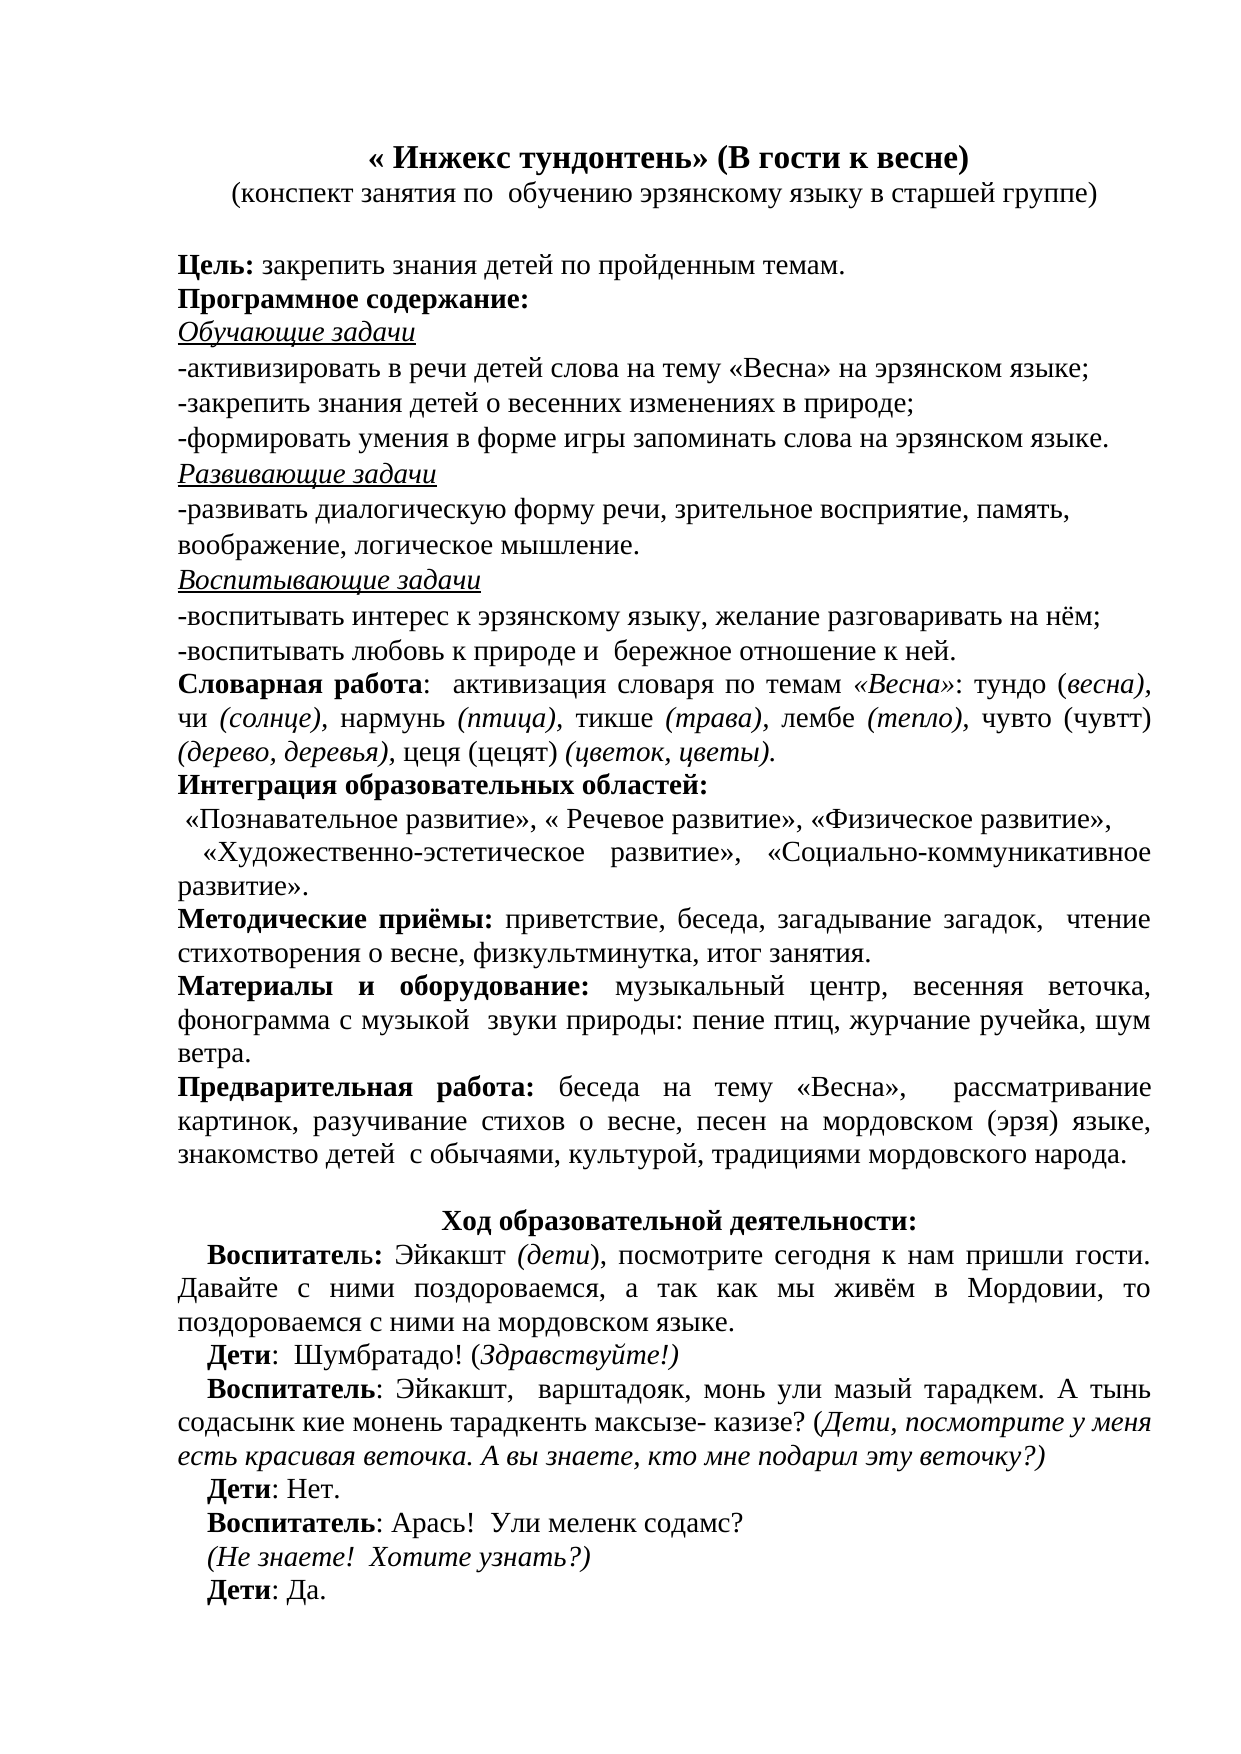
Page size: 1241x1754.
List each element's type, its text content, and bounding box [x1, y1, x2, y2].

text (Не знаете! Хотите узнать?) [177, 1539, 1152, 1572]
text Предварительная работа: беседа на тему «Весна», рассматривание картинок, разучивание стихов о весне, песен на мордовском (эрзя) языке, знакомство детей с обычаями, культурой, традициями мордовского народа. [177, 1069, 1152, 1170]
text Интеграция образовательных областей: [177, 767, 1152, 801]
text Ход образовательной деятельности: [177, 1203, 1152, 1237]
text -активизировать в речи детей слова на тему «Весна» на эрзянском языке; [177, 348, 1152, 383]
text «Художественно-эстетическое развитие», «Социально-коммуникативное развитие». [177, 834, 1152, 901]
text «Познавательное развитие», « Речевое развитие», «Физическое развитие», [177, 801, 1152, 834]
text Дети: Да. [177, 1572, 1152, 1606]
text Воспитатель: Арась! Ули меленк содамс? [177, 1505, 1152, 1539]
text Цель: закрепить знания детей по пройденным темам. [177, 247, 1152, 281]
text -формировать умения в форме игры запоминать слова на эрзянском языке. [177, 419, 1152, 454]
text Дети: Нет. [177, 1472, 1152, 1505]
text -развивать диалогическую форму речи, зрительное восприятие, память, воображение, логическое мышление. [177, 489, 1152, 560]
text Воспитатель: Эйкакшт (дети), посмотрите сегодня к нам пришли гости. Давайте с ними поздороваемся, а так как мы живём в Мордовии, то поздороваемся с ними на мордовском языке. [177, 1237, 1152, 1337]
text Дети: Шумбратадо! (Здравствуйте!) [177, 1337, 1152, 1371]
text (конспект занятия по обучению эрзянскому языку в старшей группе) [177, 175, 1152, 209]
text -воспитывать интерес к эрзянскому языку, желание разговаривать на нём; [177, 596, 1152, 631]
text « Инжекс тундонтень» (В гости к весне) [177, 137, 1152, 175]
text Методические приёмы: приветствие, беседа, загадывание загадок, чтение стихотворения о весне, физкультминутка, итог занятия. [177, 901, 1152, 968]
text Программное содержание: [177, 281, 1152, 314]
text Воспитывающие задачи [177, 560, 1152, 596]
text Обучающие задачи [177, 314, 1152, 348]
text Словарная работа: активизация словаря по темам «Весна»: тундо (весна), чи (солнце), нармунь (птица), тикше (трава), лембе (тепло), чувто (чувтт) (дерево, деревья), цеця (цецят) (цветок, цветы). [177, 667, 1152, 767]
text -закрепить знания детей о весенних изменениях в природе; [177, 383, 1152, 419]
text Материалы и оборудование: музыкальный центр, весенняя веточка, фонограмма с музыкой звуки природы: пение птиц, журчание ручейка, шум ветра. [177, 968, 1152, 1069]
text -воспитывать любовь к природе и бережное отношение к ней. [177, 631, 1152, 667]
text Развивающие задачи [177, 454, 1152, 489]
text Воспитатель: Эйкакшт, варштадояк, монь ули мазый тарадкем. А тынь содасынк кие монень тарадкенть максызе- казизе? (Дети, посмотрите у меня есть красивая веточка. А вы знаете, кто мне подарил эту веточку?) [177, 1371, 1152, 1472]
